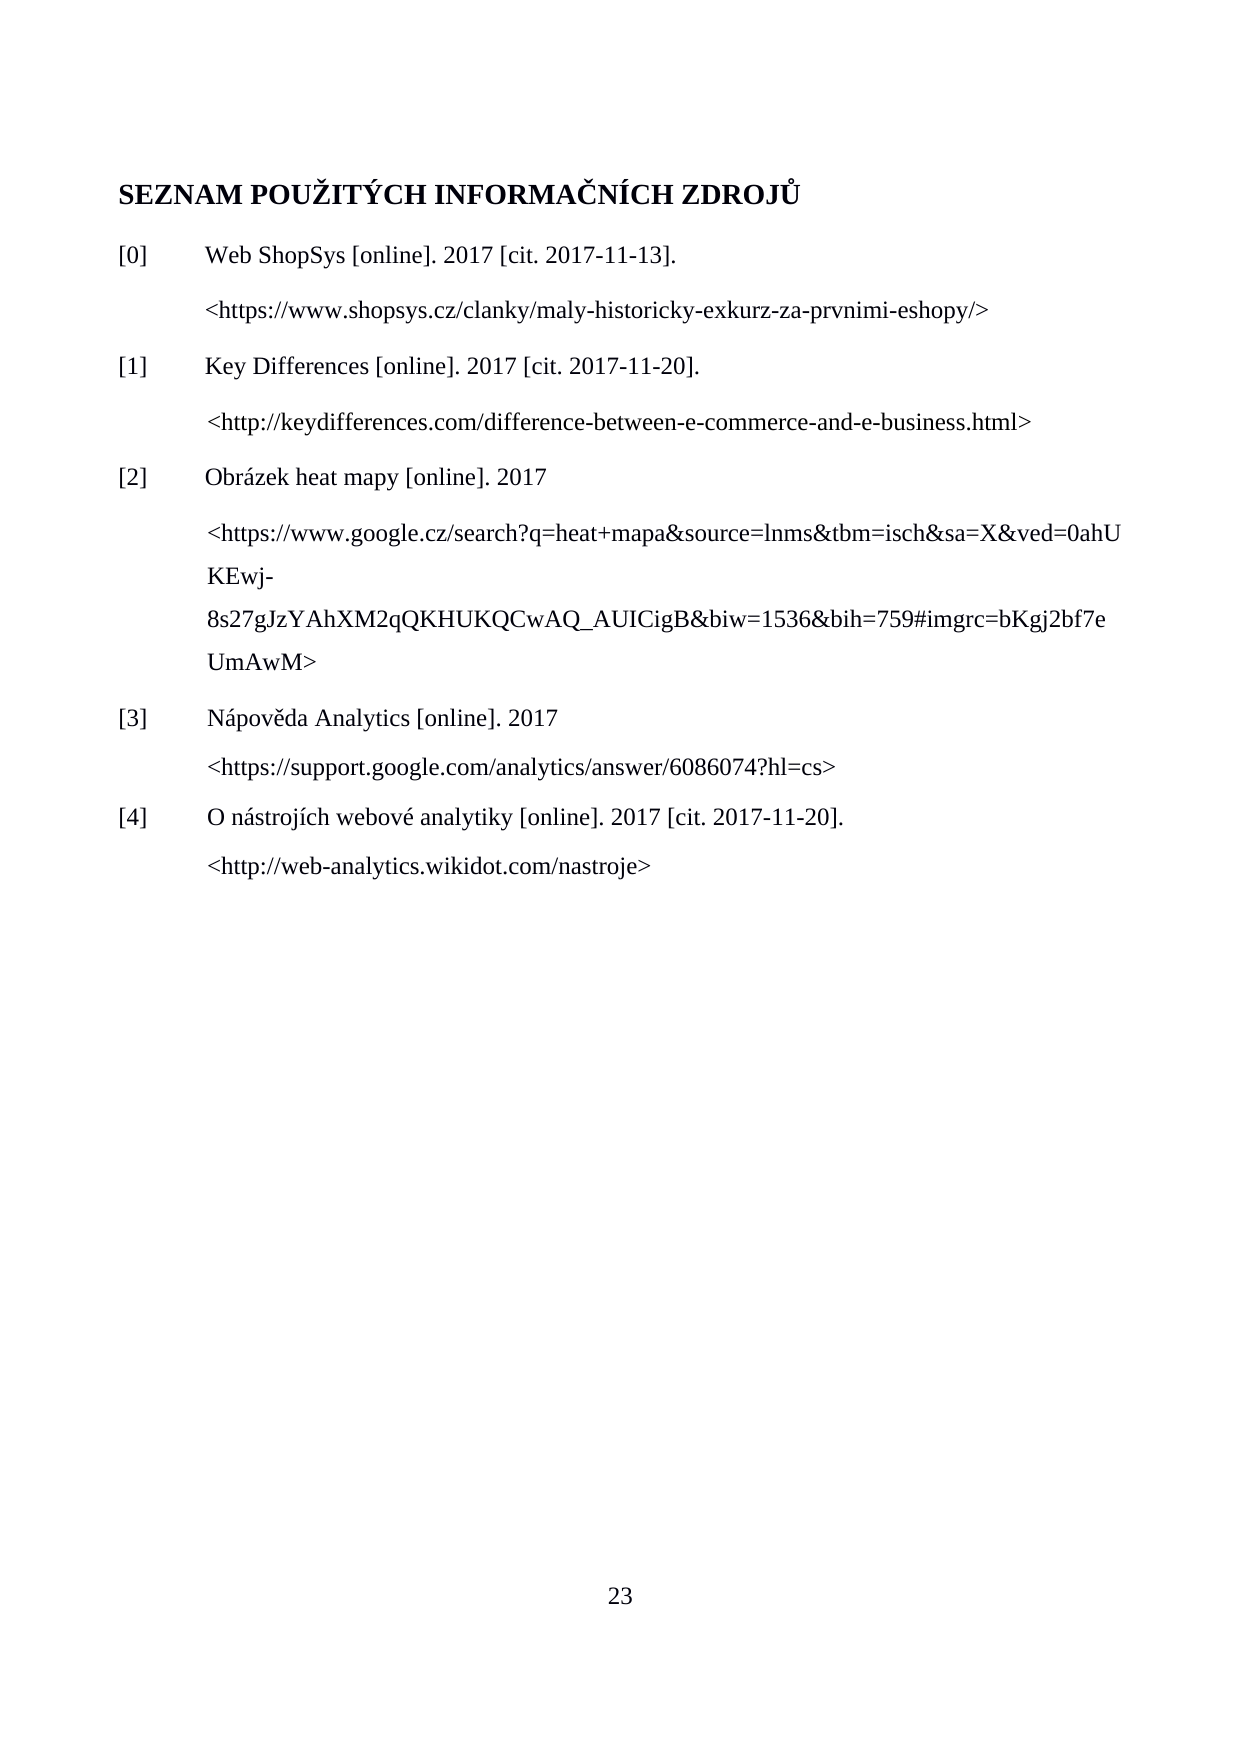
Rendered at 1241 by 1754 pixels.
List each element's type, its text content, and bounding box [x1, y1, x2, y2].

text <http://keydifferences.com/difference-between-e-commerce-and-e-business.html> [133, 407, 1122, 436]
text [4] O nástrojích webové analytiky [online]. 2017 [cit. 2017-11-20]. [118, 802, 1122, 831]
text <https://support.google.com/analytics/answer/6086074?hl=cs> [118, 752, 1122, 781]
text [1] Key Differences [online]. 2017 [cit. 2017-11-20]. [118, 351, 1122, 380]
text [3] Nápověda Analytics [online]. 2017 [118, 703, 1122, 732]
text Seznam použitých informačních zdrojů [118, 177, 1122, 211]
text <https://www.shopsys.cz/clanky/maly-historicky-exkurz-za-prvnimi-eshopy/> [118, 296, 1122, 324]
text [2] Obrázek heat mapy [online]. 2017 [118, 462, 1122, 491]
text <https://www.google.cz/search?q=heat+mapa&source=lnms&tbm=isch&sa=X&ved=0ahU KEwj-8s27gJzYAhXM2qQKHUKQCwAQ_AUICigB&biw=1536&bih=759#imgrc=bKgj2bf7eUmAwM> [207, 518, 1122, 676]
text <http://web-analytics.wikidot.com/nastroje> [118, 851, 1122, 880]
text [0] Web ShopSys [online]. 2017 [cit. 2017-11-13]. [118, 240, 1122, 269]
